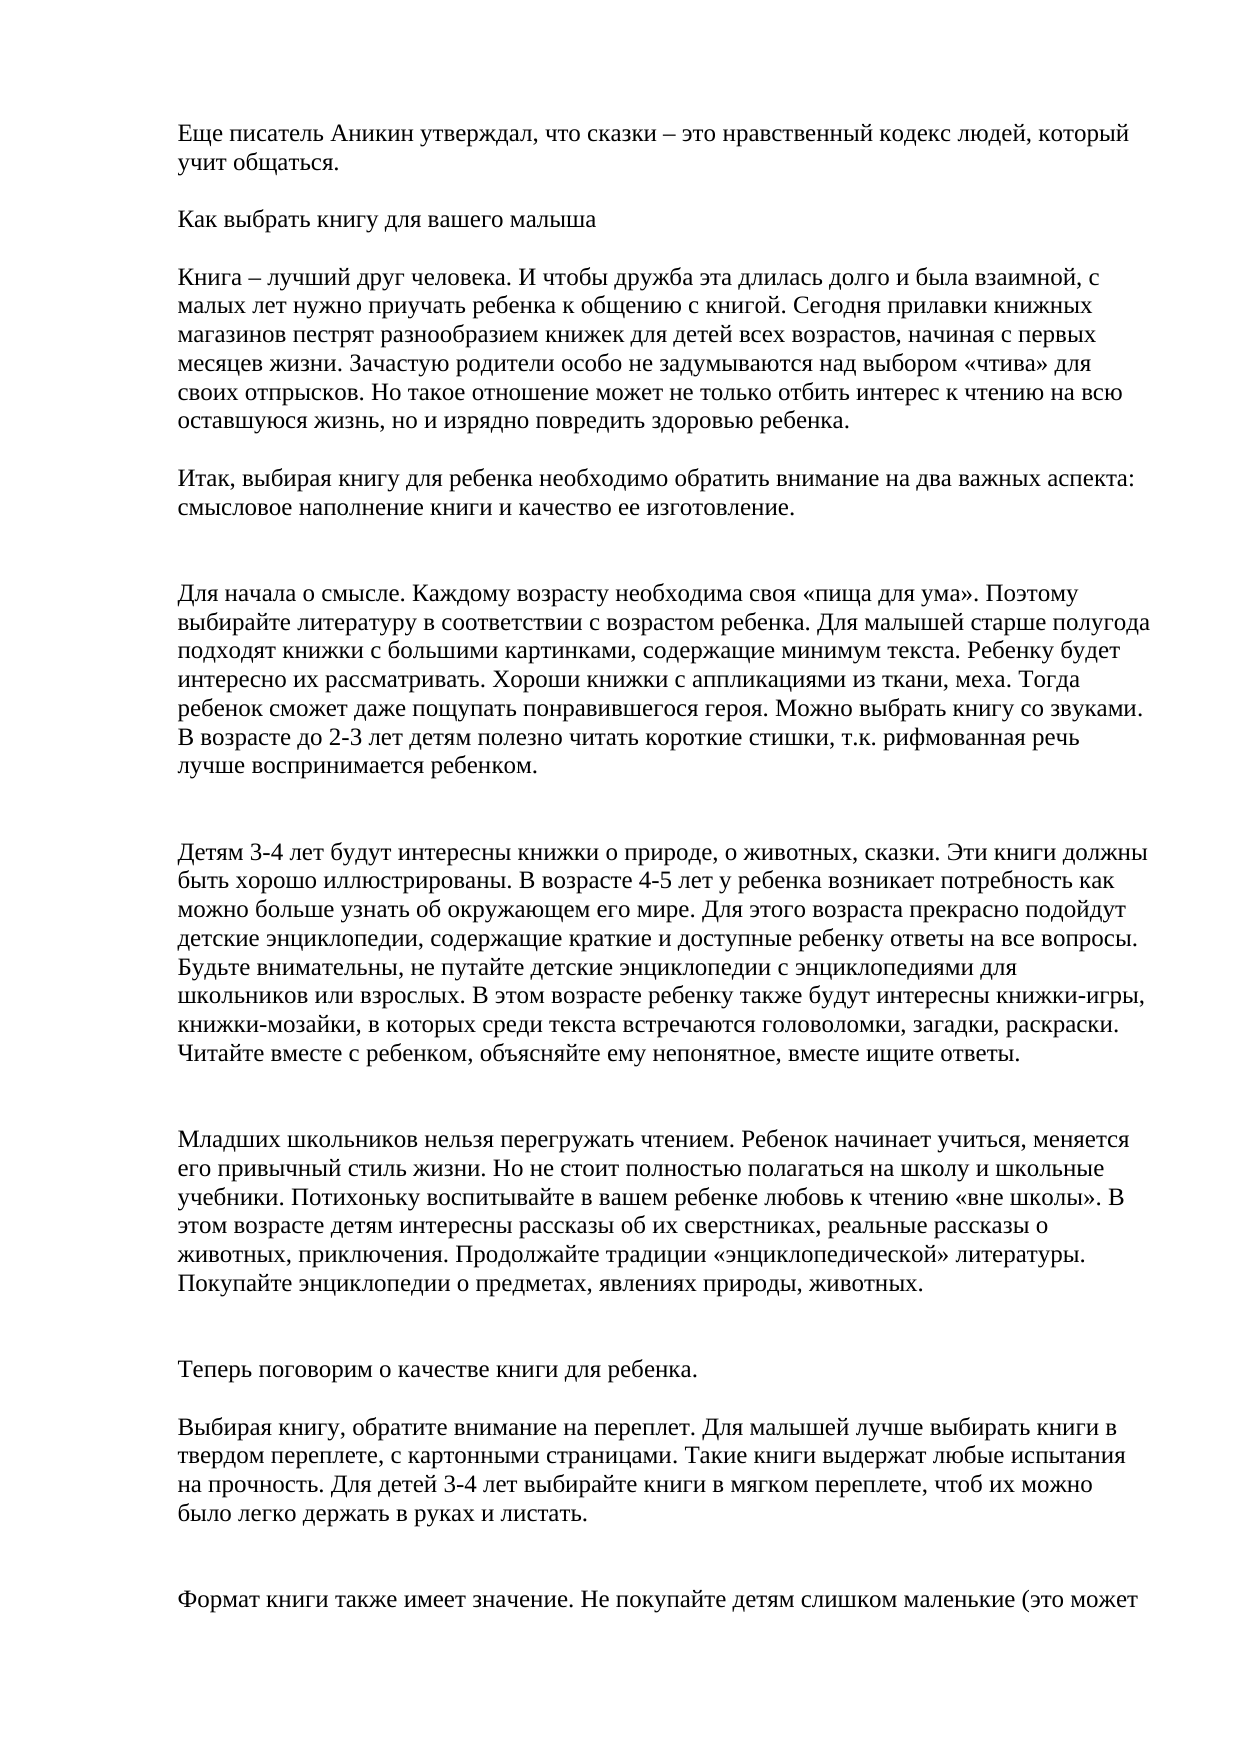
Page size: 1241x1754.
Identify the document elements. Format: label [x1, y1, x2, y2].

text [177, 118, 1152, 1613]
